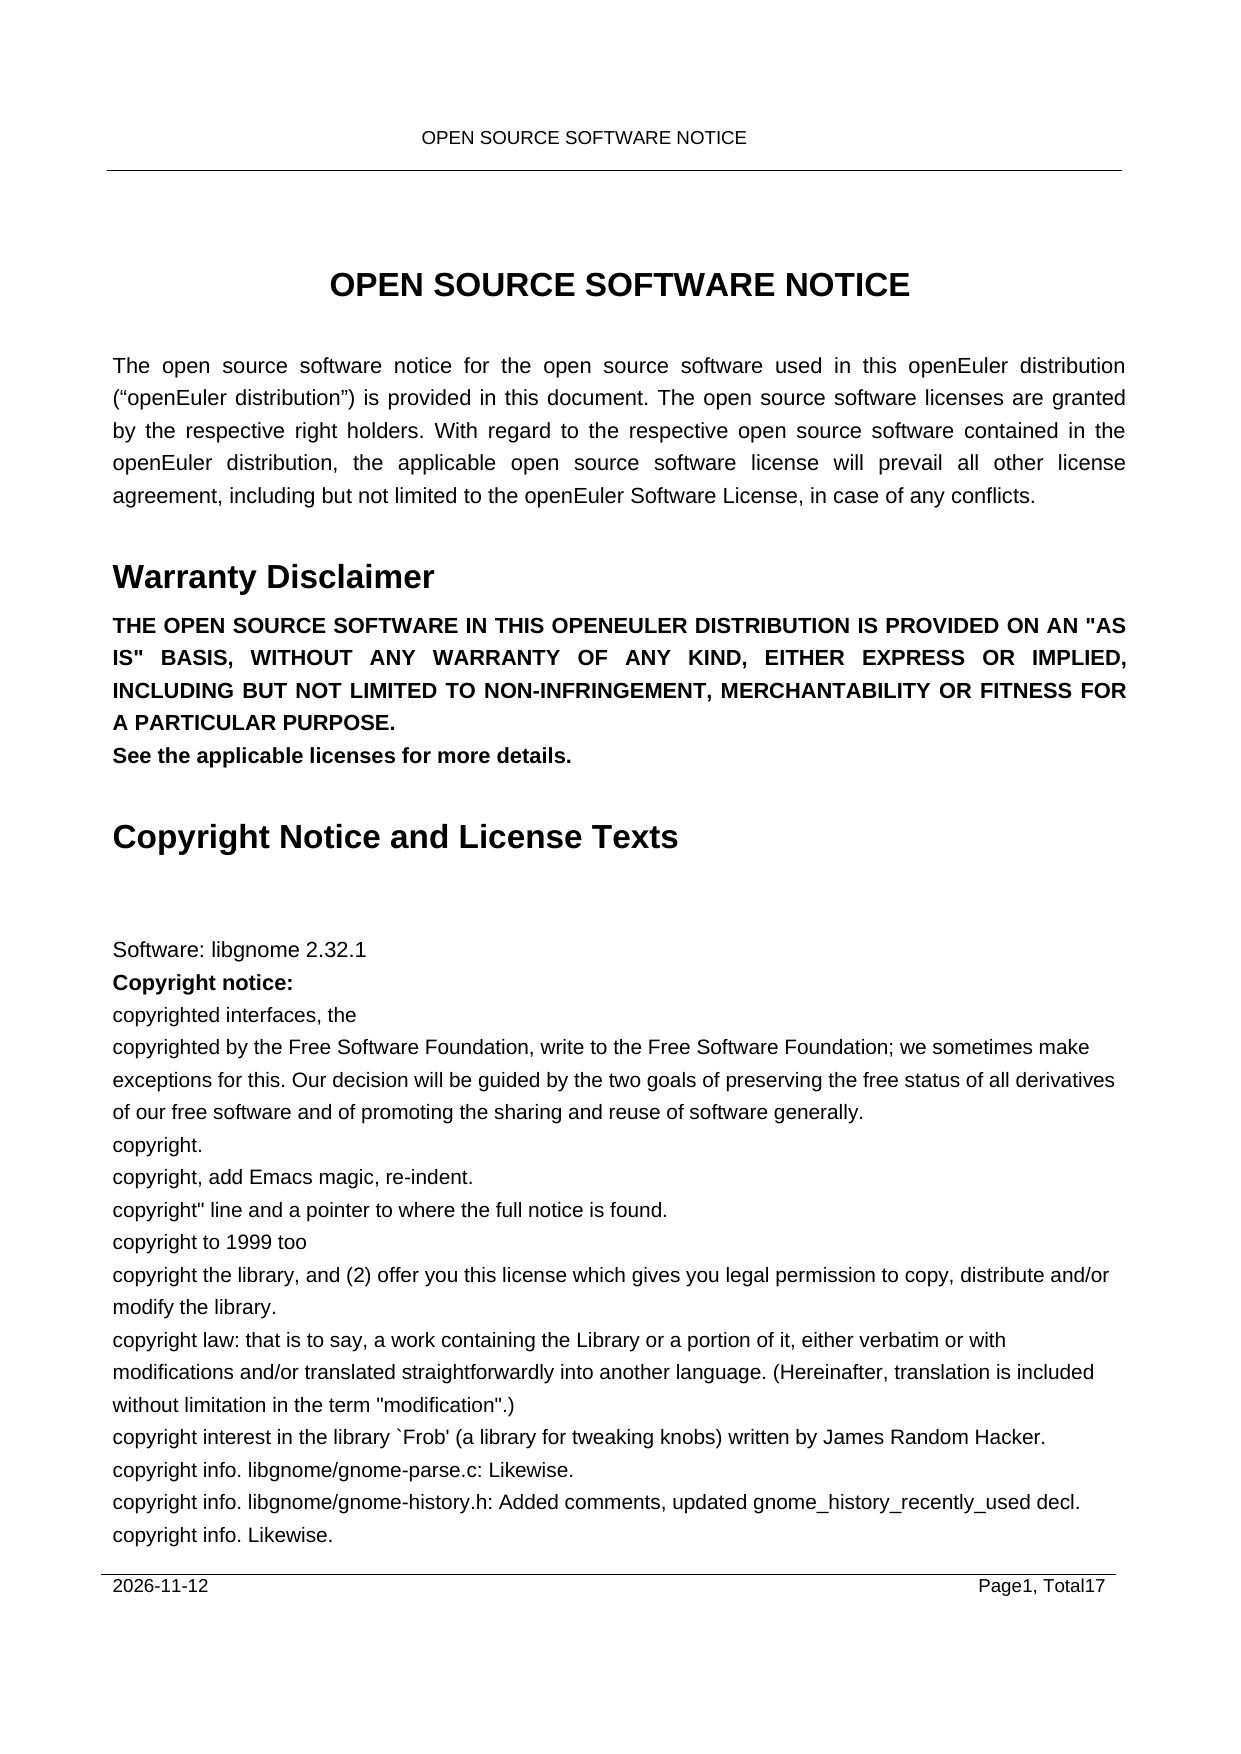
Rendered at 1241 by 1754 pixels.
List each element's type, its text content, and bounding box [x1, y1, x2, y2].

text Warranty Disclaimer [112, 544, 1128, 609]
text copyright. [112, 1128, 1128, 1161]
text copyright" line and a pointer to where the full notice is found. [112, 1193, 1128, 1226]
text copyright to 1999 too [112, 1226, 1128, 1258]
text The open source software notice for the open source software used in this openEuler distribution (“openEuler distribution”) is provided in this document. The open source software licenses are granted by the respective right holders. With regard to the respective open source software contained in the openEuler distribution, the applicable open source software license will prevail all other license agreement, including but not limited to the openEuler Software License, in case of any conflicts. [112, 349, 1128, 511]
text copyrighted by the Free Software Foundation, write to the Free Software Foundation; we sometimes make exceptions for this. Our decision will be guided by the two goals of preserving the free status of all derivatives of our free software and of promoting the sharing and reuse of software generally. [112, 1031, 1128, 1128]
text copyright info. libgnome/gnome-parse.c: Likewise. [112, 1453, 1128, 1486]
text copyright, add Emacs magic, re-indent. [112, 1161, 1128, 1193]
text copyright info. libgnome/gnome-history.h: Added comments, updated gnome_history_recently_used decl. [112, 1486, 1128, 1518]
text copyright info. Likewise. [112, 1518, 1128, 1551]
text copyright interest in the library `Frob' (a library for tweaking knobs) written by James Random Hacker. [112, 1421, 1128, 1453]
text copyrighted interfaces, the [112, 998, 1128, 1031]
text copyright the library, and (2) offer you this license which gives you legal permission to copy, distribute and/or modify the library. [112, 1258, 1128, 1323]
text copyright law: that is to say, a work containing the Library or a portion of it, either verbatim or with modifications and/or translated straightforwardly into another language. (Hereinafter, translation is included without limitation in the term "modification".) [112, 1323, 1128, 1421]
text OPEN SOURCE SOFTWARE NOTICE [112, 251, 1128, 316]
text Copyright notice: [112, 966, 1128, 998]
text Software: libgnome 2.32.1 [112, 933, 1128, 966]
text Copyright Notice and License Texts [112, 804, 1128, 869]
text THE OPEN SOURCE SOFTWARE IN THIS OPENEULER DISTRIBUTION IS PROVIDED ON AN "AS IS" BASIS, WITHOUT ANY WARRANTY OF ANY KIND, EITHER EXPRESS OR IMPLIED, INCLUDING BUT NOT LIMITED TO NON-INFRINGEMENT, MERCHANTABILITY OR FITNESS FOR A PARTICULAR PURPOSE. See the applicable licenses for more details. [112, 609, 1128, 771]
